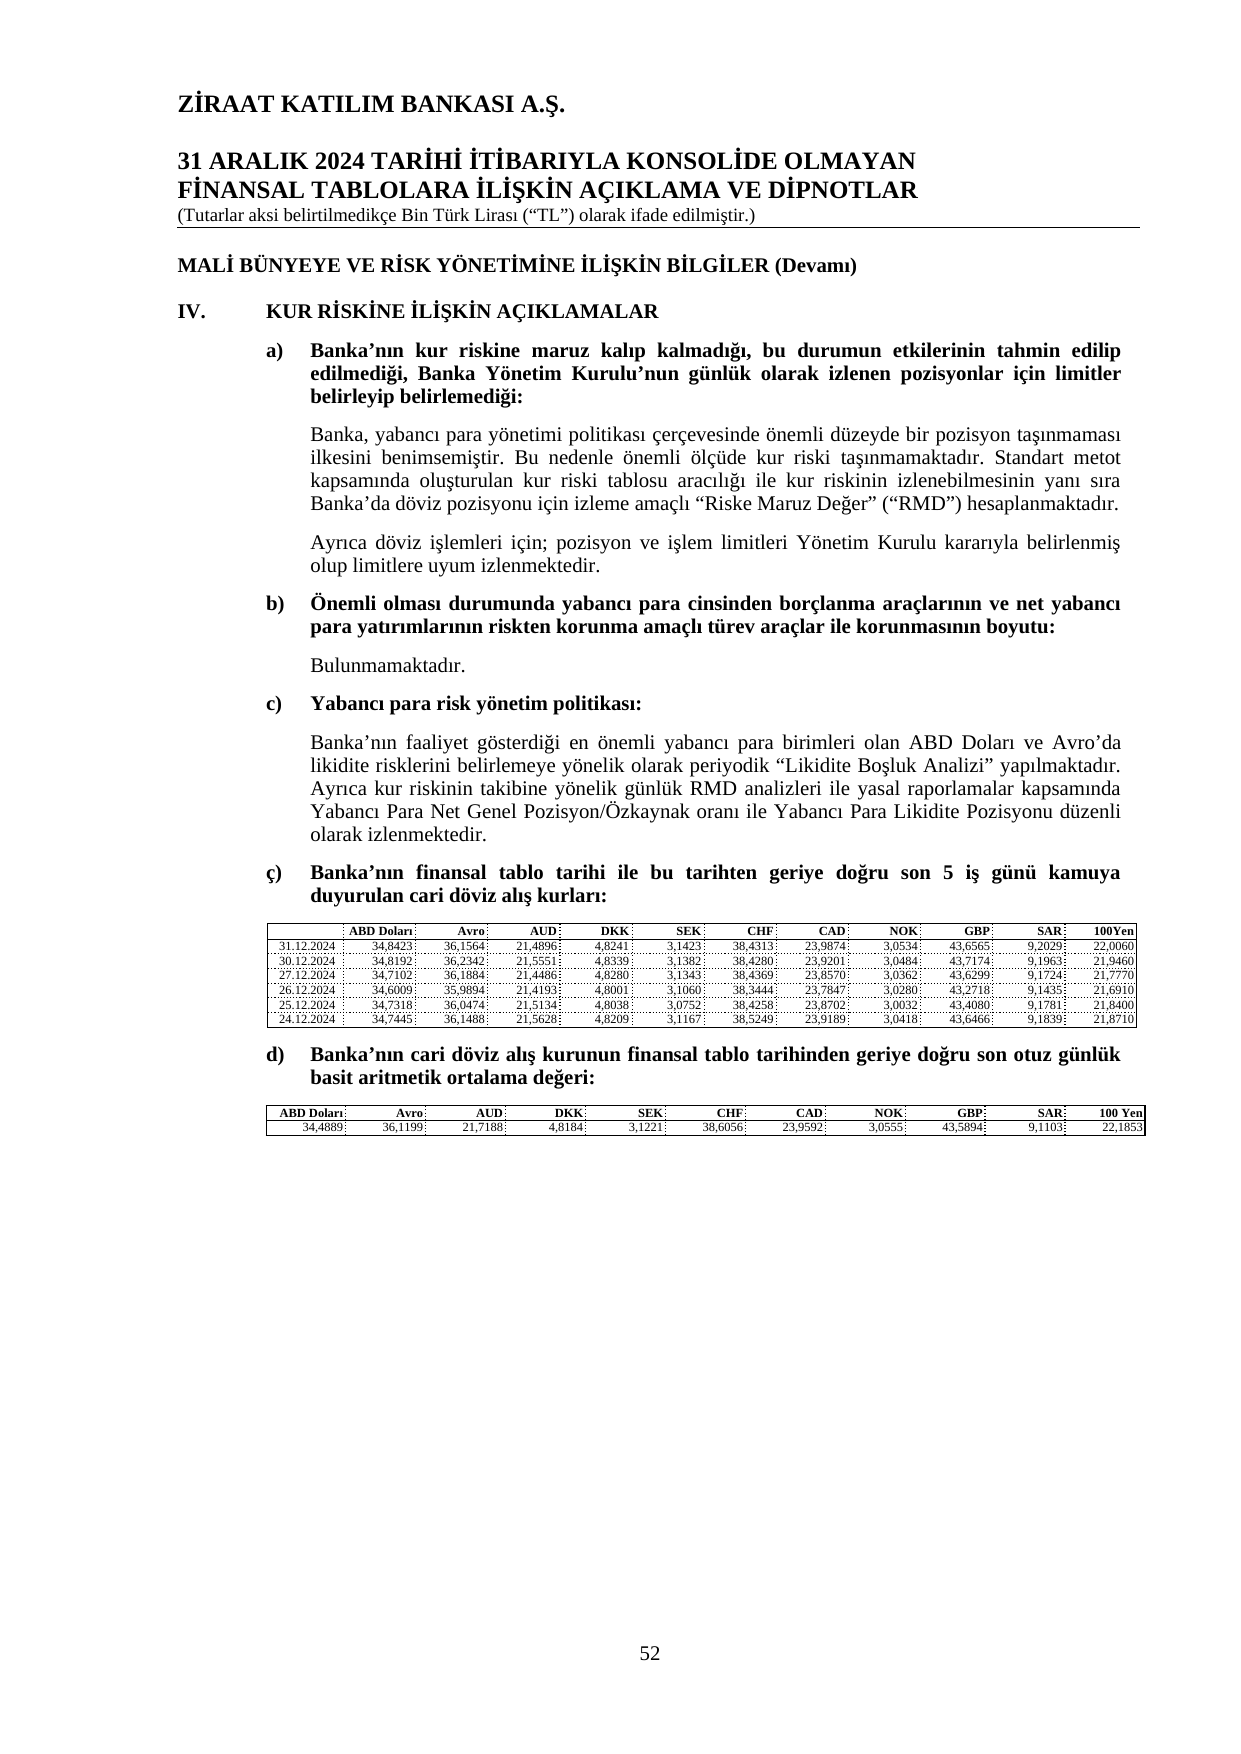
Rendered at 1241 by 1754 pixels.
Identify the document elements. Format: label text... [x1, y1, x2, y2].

text Ayrıca döviz işlemleri için; pozisyon ve işlem limitleri Yönetim Kurulu kararıyla belirlenmiş olup limitlere uyum izlenmektedir. [310, 531, 1122, 577]
text Bulunmamaktadır. [310, 654, 1122, 677]
list Yabancı para risk yönetim politikası: [266, 693, 1122, 715]
text IV. KUR RİSKİNE İLİŞKİN AÇIKLAMALAR [177, 300, 1122, 323]
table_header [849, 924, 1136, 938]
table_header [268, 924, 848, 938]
text ç) Banka’nın finansal tablo tarihi ile bu tarihten geriye doğru son 5 iş günü kamuya duyurulan cari döviz alış kurları: [266, 862, 1122, 907]
text d) Banka’nın cari döviz alış kurunun finansal tablo tarihinden geriye doğru son otuz günlük basit aritmetik ortalama değeri: [266, 1043, 1122, 1089]
text MALİ BÜNYEYE VE RİSK YÖNETİMİNE İLİŞKİN BİLGİLER (Devamı) [177, 255, 1122, 277]
text Banka’nın faaliyet gösterdiği en önemli yabancı para birimleri olan ABD Doları ve Avro’da likidite risklerini belirlemeye yönelik olarak periyodik “Likidite Boşluk Analizi” yapılmaktadır. Ayrıca kur riskinin takibine yönelik günlük RMD analizleri ile yasal raporlamalar kapsamında Yabancı Para Net Genel Pozisyon/Özkaynak oranı ile Yabancı Para Likidite Pozisyonu düzenli olarak izlenmektedir. [310, 731, 1122, 846]
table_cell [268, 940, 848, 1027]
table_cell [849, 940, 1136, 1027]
list Önemli olması durumunda yabancı para cinsinden borçlanma araçlarının ve net yabancı para yatırımlarının riskten korunma amaçlı türev araçlar ile korunmasının boyutu: [266, 592, 1122, 638]
list Banka’nın kur riskine maruz kalıp kalmadığı, bu durumun etkilerinin tahmin edilip edilmediği, Banka Yönetim Kurulu’nun günlük olarak izlenen pozisyonlar için limitler belirleyip belirlemediği: [266, 339, 1122, 408]
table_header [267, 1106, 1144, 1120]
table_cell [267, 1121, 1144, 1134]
text Banka, yabancı para yönetimi politikası çerçevesinde önemli düzeyde bir pozisyon taşınmaması ilkesini benimsemiştir. Bu nedenle önemli ölçüde kur riski taşınmamaktadır. Standart metot kapsamında oluşturulan kur riski tablosu aracılığı ile kur riskinin izlenebilmesinin yanı sıra Banka’da döviz pozisyonu için izleme amaçlı “Riske Maruz Değer” (“RMD”) hesaplanmaktadır. [310, 423, 1122, 515]
